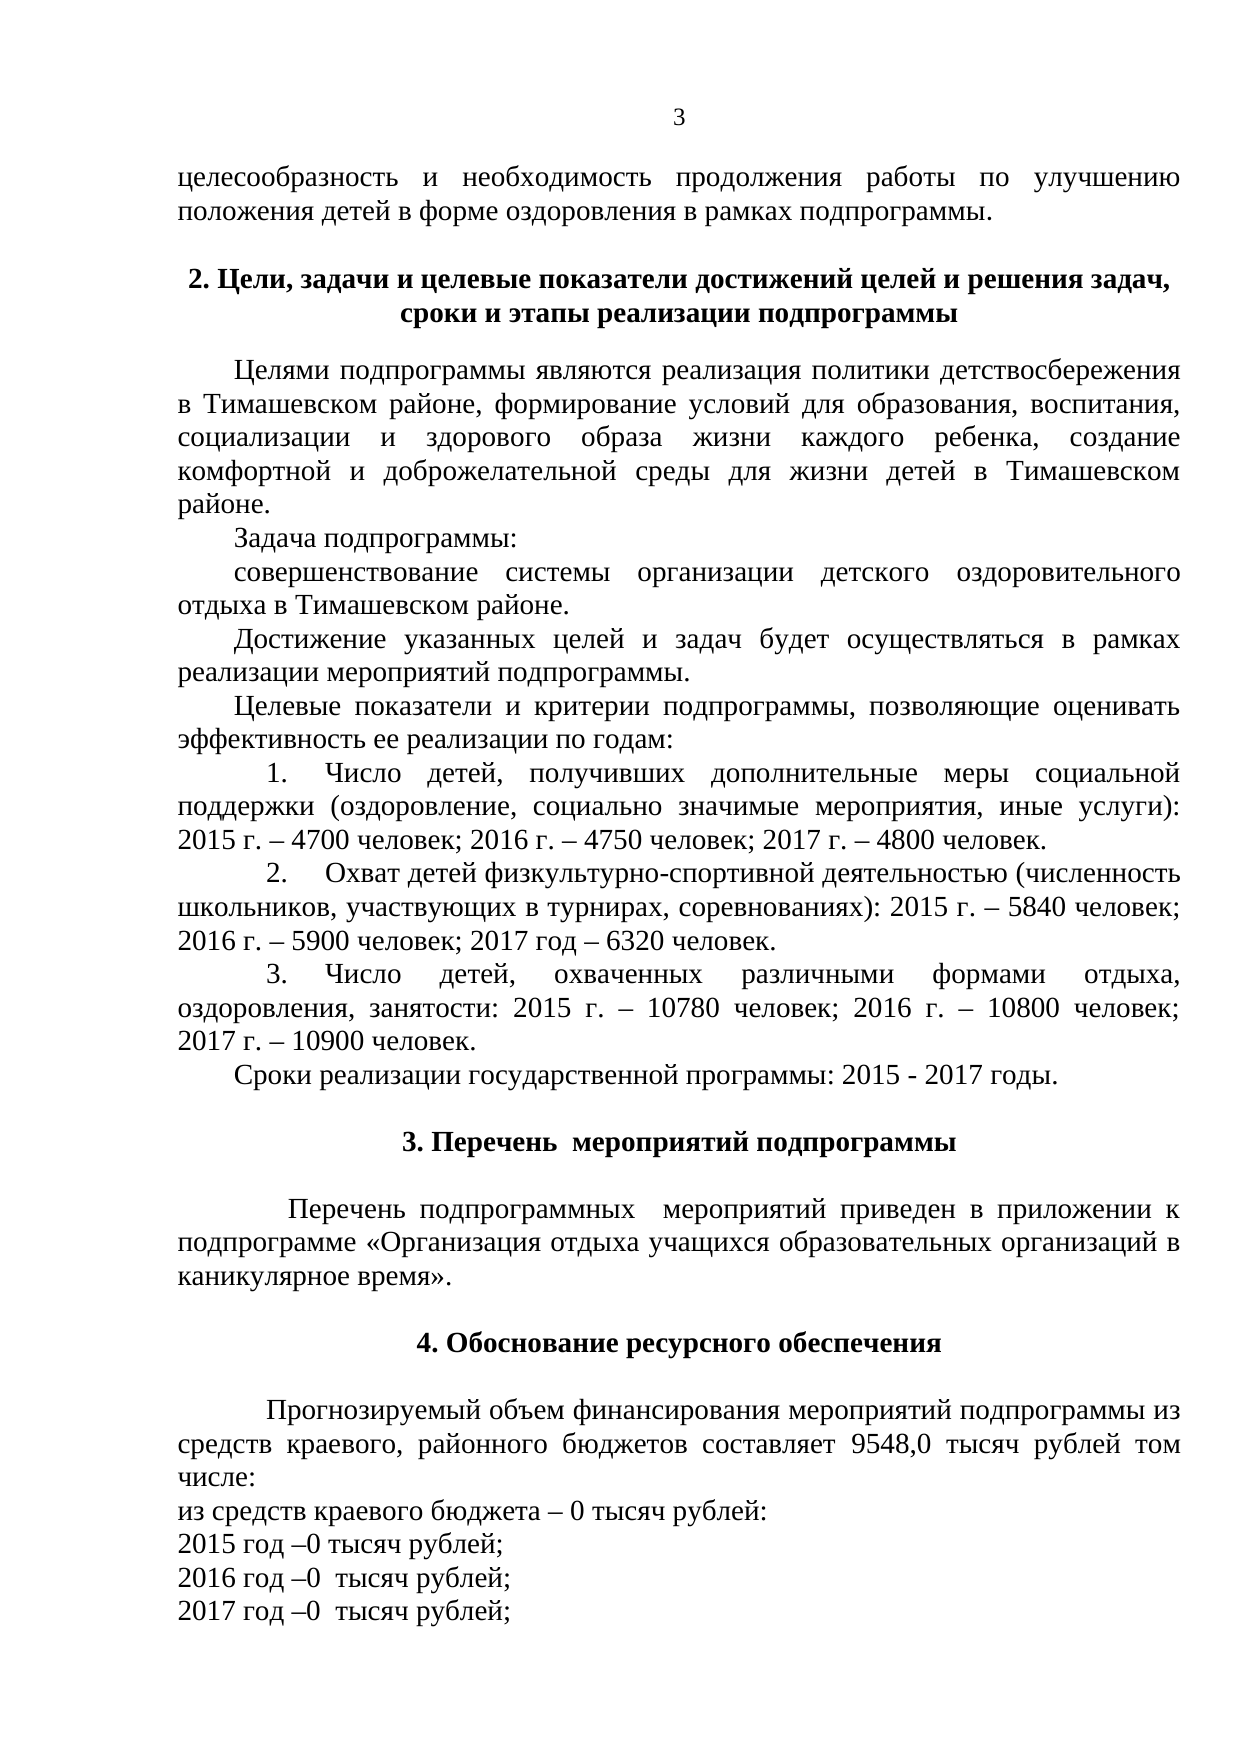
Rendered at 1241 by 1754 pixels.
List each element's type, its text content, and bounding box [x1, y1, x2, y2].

text 2. Цели, задачи и целевые показатели достижений целей и решения задач, сроки и этапы реализации подпрограммы [177, 261, 1181, 328]
text совершенствование системы организации детского оздоровительного отдыха в Тимашевском районе. [177, 554, 1181, 621]
text Задача подпрограммы: [177, 520, 1181, 554]
text Сроки реализации государственной программы: 2015 - 2017 годы. [177, 1057, 1181, 1090]
text Прогнозируемый объем финансирования мероприятий подпрограммы из средств краевого, районного бюджетов составляет 9548,0 тысяч рублей том числе: [177, 1392, 1181, 1493]
text Достижение указанных целей и задач будет осуществляться в рамках реализации мероприятий подпрограммы. [177, 621, 1181, 688]
text 2015 год –0 тысяч рублей; [177, 1526, 1181, 1560]
text из средств краевого бюджета – 0 тысяч рублей: [177, 1493, 1181, 1526]
text 2016 год –0 тысяч рублей; [177, 1560, 1181, 1593]
text 3. Перечень мероприятий подпрограммы [177, 1124, 1181, 1157]
text Целевые показатели и критерии подпрограммы, позволяющие оценивать эффективность ее реализации по годам: [177, 688, 1181, 755]
text 4. Обоснование ресурсного обеспечения [177, 1325, 1181, 1359]
list Число детей, охваченных различными формами отдыха, оздоровления, занятости: 2015 г. – 10780 человек; 2016 г. – 10800 человек; 2017 г. – 10900 человек. [177, 956, 1181, 1057]
text Перечень подпрограммных мероприятий приведен в приложении к подпрограмме «Организация отдыха учащихся образовательных организаций в каникулярное время». [177, 1191, 1181, 1292]
text 2017 год –0 тысяч рублей; [177, 1593, 1181, 1627]
text Целями подпрограммы являются реализация политики детствосбережения в Тимашевском районе, формирование условий для образования, воспитания, социализации и здорового образа жизни каждого ребенка, создание комфортной и доброжелательной среды для жизни детей в Тимашевском районе. [177, 352, 1181, 520]
list Охват детей физкультурно-спортивной деятельностью (численность школьников, участвующих в турнирах, соревнованиях): 2015 г. – 5840 человек; 2016 г. – 5900 человек; 2017 год – 6320 человек. [177, 856, 1181, 956]
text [177, 159, 1181, 228]
list Число детей, получивших дополнительные меры социальной поддержки (оздоровление, социально значимые мероприятия, иные услуги): 2015 г. – 4700 человек; 2016 г. – 4750 человек; 2017 г. – 4800 человек. [177, 755, 1181, 856]
